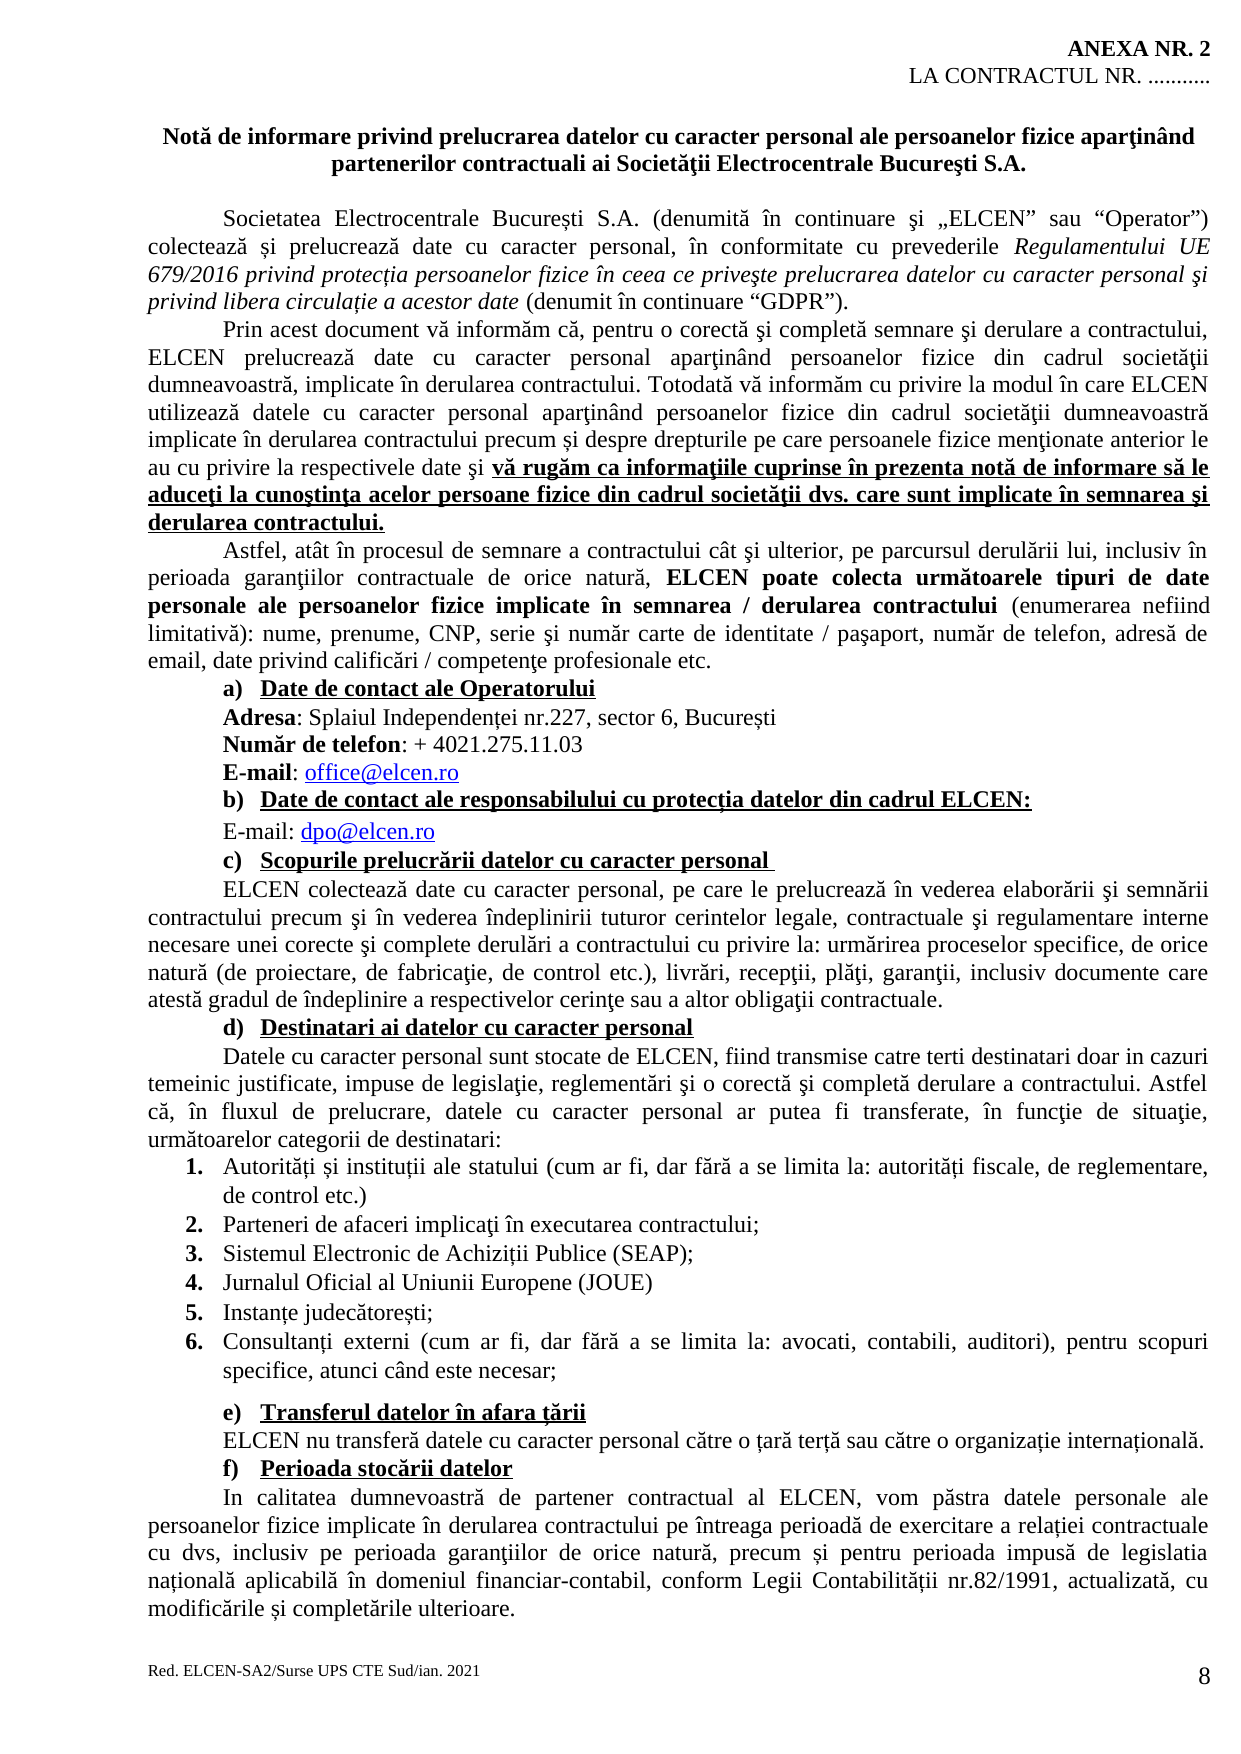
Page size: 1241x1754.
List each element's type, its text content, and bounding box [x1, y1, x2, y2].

list Scopurile prelucrării datelor cu caracter personal [223, 845, 1211, 873]
text In calitatea dumnevoastră de partener contractual al ELCEN, vom păstra datele personale ale persoanelor fizice implicate în derularea contractului pe întreaga perioadă de exercitare a relației contractuale cu dvs, inclusiv pe perioada garanţiilor de orice natură, precum și pentru perioada impusă de legislatia națională aplicabilă în domeniul financiar-contabil, conform Legii Contabilității nr.82/1991, actualizată, cu modificările și completările ulterioare. [148, 1483, 1211, 1621]
text Notă de informare privind prelucrarea datelor cu caracter personal ale persoanelor fizice aparţinând partenerilor contractuali ai Societăţii Electrocentrale Bucureşti S.A. [148, 122, 1211, 177]
text anexa nr. 2 [148, 35, 1211, 62]
list Date de contact ale responsabilului cu protecția datelor din cadrul ELCEN: [223, 786, 1240, 813]
list Date de contact ale Operatorului [223, 674, 1211, 701]
list Autorități și instituții ale statului (cum ar fi, dar fără a se limita la: autorități fiscale, de reglementare, de control etc.) [185, 1152, 1211, 1209]
list Parteneri de afaceri implicaţi în executarea contractului; [185, 1210, 1211, 1238]
list Destinatari ai datelor cu caracter personal [223, 1013, 1211, 1041]
text Prin acest document vă informăm că, pentru o corectă şi completă semnare şi derulare a contractului, ELCEN prelucrează date cu caracter personal aparţinând persoanelor fizice din cadrul societăţii dumneavoastră, implicate în derularea contractului. Totodată vă informăm cu privire la modul în care ELCEN utilizează datele cu caracter personal aparţinând persoanelor fizice din cadrul societăţii dumneavoastră implicate în derularea contractului precum și despre drepturile pe care persoanele fizice menţionate anterior le au cu privire la respectivele date şi vă rugăm ca informaţiile cuprinse în prezenta notă de informare să le aduceţi la cunoştinţa acelor persoane fizice din cadrul societăţii dvs. care sunt implicate în semnarea şi derularea contractului. [148, 315, 1211, 536]
text LA CONTRACTUL NR. ........... [148, 62, 1211, 88]
text ELCEN nu transferă datele cu caracter personal către o țară terță sau către o organizație internațională. [148, 1426, 1211, 1454]
text Astfel, atât în procesul de semnare a contractului cât şi ulterior, pe parcursul derulării lui, inclusiv în perioada garanţiilor contractuale de orice natură, ELCEN poate colecta următoarele tipuri de date personale ale persoanelor fizice implicate în semnarea / derularea contractului (enumerarea nefiind limitativă): nume, prenume, CNP, serie şi număr carte de identitate / paşaport, număr de telefon, adresă de email, date privind calificări / competenţe profesionale etc. [148, 536, 1211, 674]
text E-mail: dpo@elcen.ro [148, 817, 1211, 845]
list Perioada stocării datelor [223, 1454, 1211, 1482]
text E-mail: office@elcen.ro [148, 758, 1211, 786]
text Datele cu caracter personal sunt stocate de ELCEN, fiind transmise catre terti destinatari doar in cazuri temeinic justificate, impuse de legislaţie, reglementări şi o corectă şi completă derulare a contractului. Astfel că, în fluxul de prelucrare, datele cu caracter personal ar putea fi transferate, în funcţie de situaţie, următoarelor categorii de destinatari: [148, 1042, 1211, 1152]
list Consultanți externi (cum ar fi, dar fără a se limita la: avocati, contabili, auditori), pentru scopuri specifice, atunci când este necesar; [185, 1327, 1211, 1383]
text Număr de telefon: + 4021.275.11.03 [148, 730, 1211, 758]
list Sistemul Electronic de Achiziții Publice (SEAP); [185, 1239, 1211, 1267]
text Adresa: Splaiul Independenței nr.227, sector 6, București [148, 703, 1211, 730]
list Instanțe judecătorești; [185, 1297, 1211, 1325]
text ELCEN colectează date cu caracter personal, pe care le prelucrează în vederea elaborării şi semnării contractului precum şi în vederea îndeplinirii tuturor cerintelor legale, contractuale şi regulamentare interne necesare unei corecte şi complete derulări a contractului cu privire la: urmărirea proceselor specifice, de orice natură (de proiectare, de fabricaţie, de control etc.), livrări, recepţii, plăţi, garanţii, inclusiv documente care atestă gradul de îndeplinire a respectivelor cerinţe sau a altor obligaţii contractuale. [148, 875, 1211, 1013]
list Transferul datelor în afara țării [223, 1397, 1211, 1425]
list Jurnalul Oficial al Uniunii Europene (JOUE) [185, 1268, 1211, 1296]
text Societatea Electrocentrale București S.A. (denumită în continuare şi „ELCEN” sau “Operator”) colectează și prelucrează date cu caracter personal, în conformitate cu prevederile Regulamentului UE 679/2016 privind protecția persoanelor fizice în ceea ce priveşte prelucrarea datelor cu caracter personal şi privind libera circulație a acestor date (denumit în continuare “GDPR”). [148, 204, 1211, 315]
